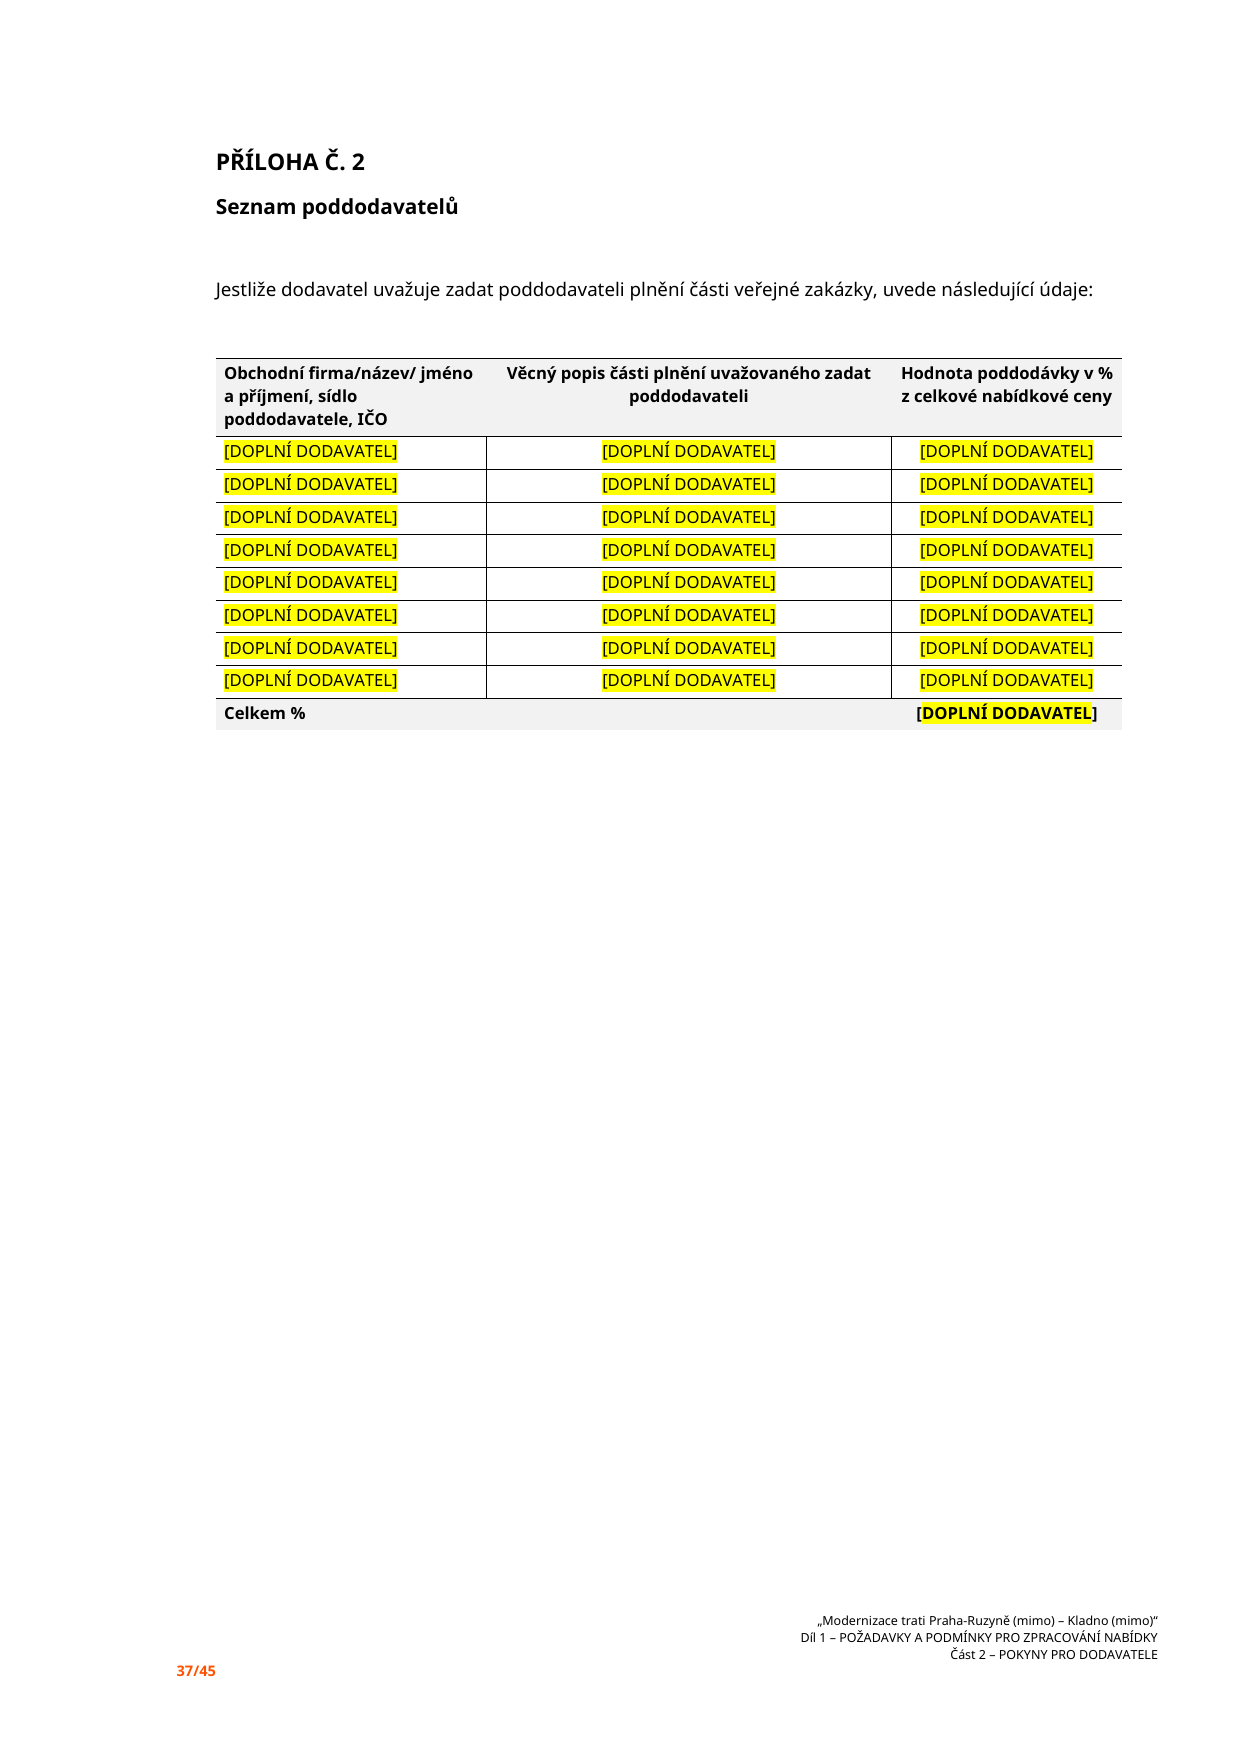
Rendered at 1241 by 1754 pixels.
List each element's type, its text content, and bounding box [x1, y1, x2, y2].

text Jestliže dodavatel uvažuje zadat poddodavateli plnění části veřejné zakázky, uvede následující údaje: [216, 277, 1122, 302]
table_header Hodnota poddodávky v % z celkové nabídkové ceny [891, 359, 1122, 436]
table_cell [DOPLNÍ DODAVATEL] [487, 568, 891, 599]
table_cell [DOPLNÍ DODAVATEL] [216, 568, 486, 599]
table_cell [DOPLNÍ DODAVATEL] [487, 666, 891, 698]
table_cell [DOPLNÍ DODAVATEL] [487, 535, 891, 567]
table_cell [DOPLNÍ DODAVATEL] [216, 535, 486, 567]
table_cell [DOPLNÍ DODAVATEL] [487, 601, 891, 632]
text Příloha č. 2 [216, 146, 1122, 177]
table_cell [DOPLNÍ DODAVATEL] [892, 633, 1122, 665]
table_cell [DOPLNÍ DODAVATEL] [892, 568, 1122, 599]
table_cell [DOPLNÍ DODAVATEL] [487, 437, 891, 469]
table_header Obchodní firma/název/ jméno a příjmení, sídlo poddodavatele, IČO [216, 359, 486, 436]
table_cell [DOPLNÍ DODAVATEL] [216, 666, 486, 698]
table_cell [DOPLNÍ DODAVATEL] [216, 437, 486, 469]
table_cell Celkem % [216, 699, 486, 730]
table_cell [DOPLNÍ DODAVATEL] [216, 503, 486, 534]
table_cell [DOPLNÍ DODAVATEL] [892, 666, 1122, 698]
table_cell [DOPLNÍ DODAVATEL] [892, 601, 1122, 632]
table_header Věcný popis části plnění uvažovaného zadat poddodavateli [486, 359, 891, 436]
table_cell [DOPLNÍ DODAVATEL] [487, 470, 891, 501]
table_cell [486, 699, 891, 730]
table_cell [DOPLNÍ DODAVATEL] [892, 470, 1122, 501]
text Seznam poddodavatelů [216, 192, 1122, 221]
table_cell [DOPLNÍ DODAVATEL] [892, 535, 1122, 567]
table_cell [DOPLNÍ DODAVATEL] [892, 437, 1122, 469]
table_cell [DOPLNÍ DODAVATEL] [216, 601, 486, 632]
table_cell [DOPLNÍ DODAVATEL] [892, 503, 1122, 534]
table_cell [DOPLNÍ DODAVATEL] [487, 633, 891, 665]
table_cell [DOPLNÍ DODAVATEL] [216, 470, 486, 501]
table_cell [DOPLNÍ DODAVATEL] [487, 503, 891, 534]
table_cell [DOPLNÍ DODAVATEL] [891, 699, 1122, 730]
table_cell [DOPLNÍ DODAVATEL] [216, 633, 486, 665]
